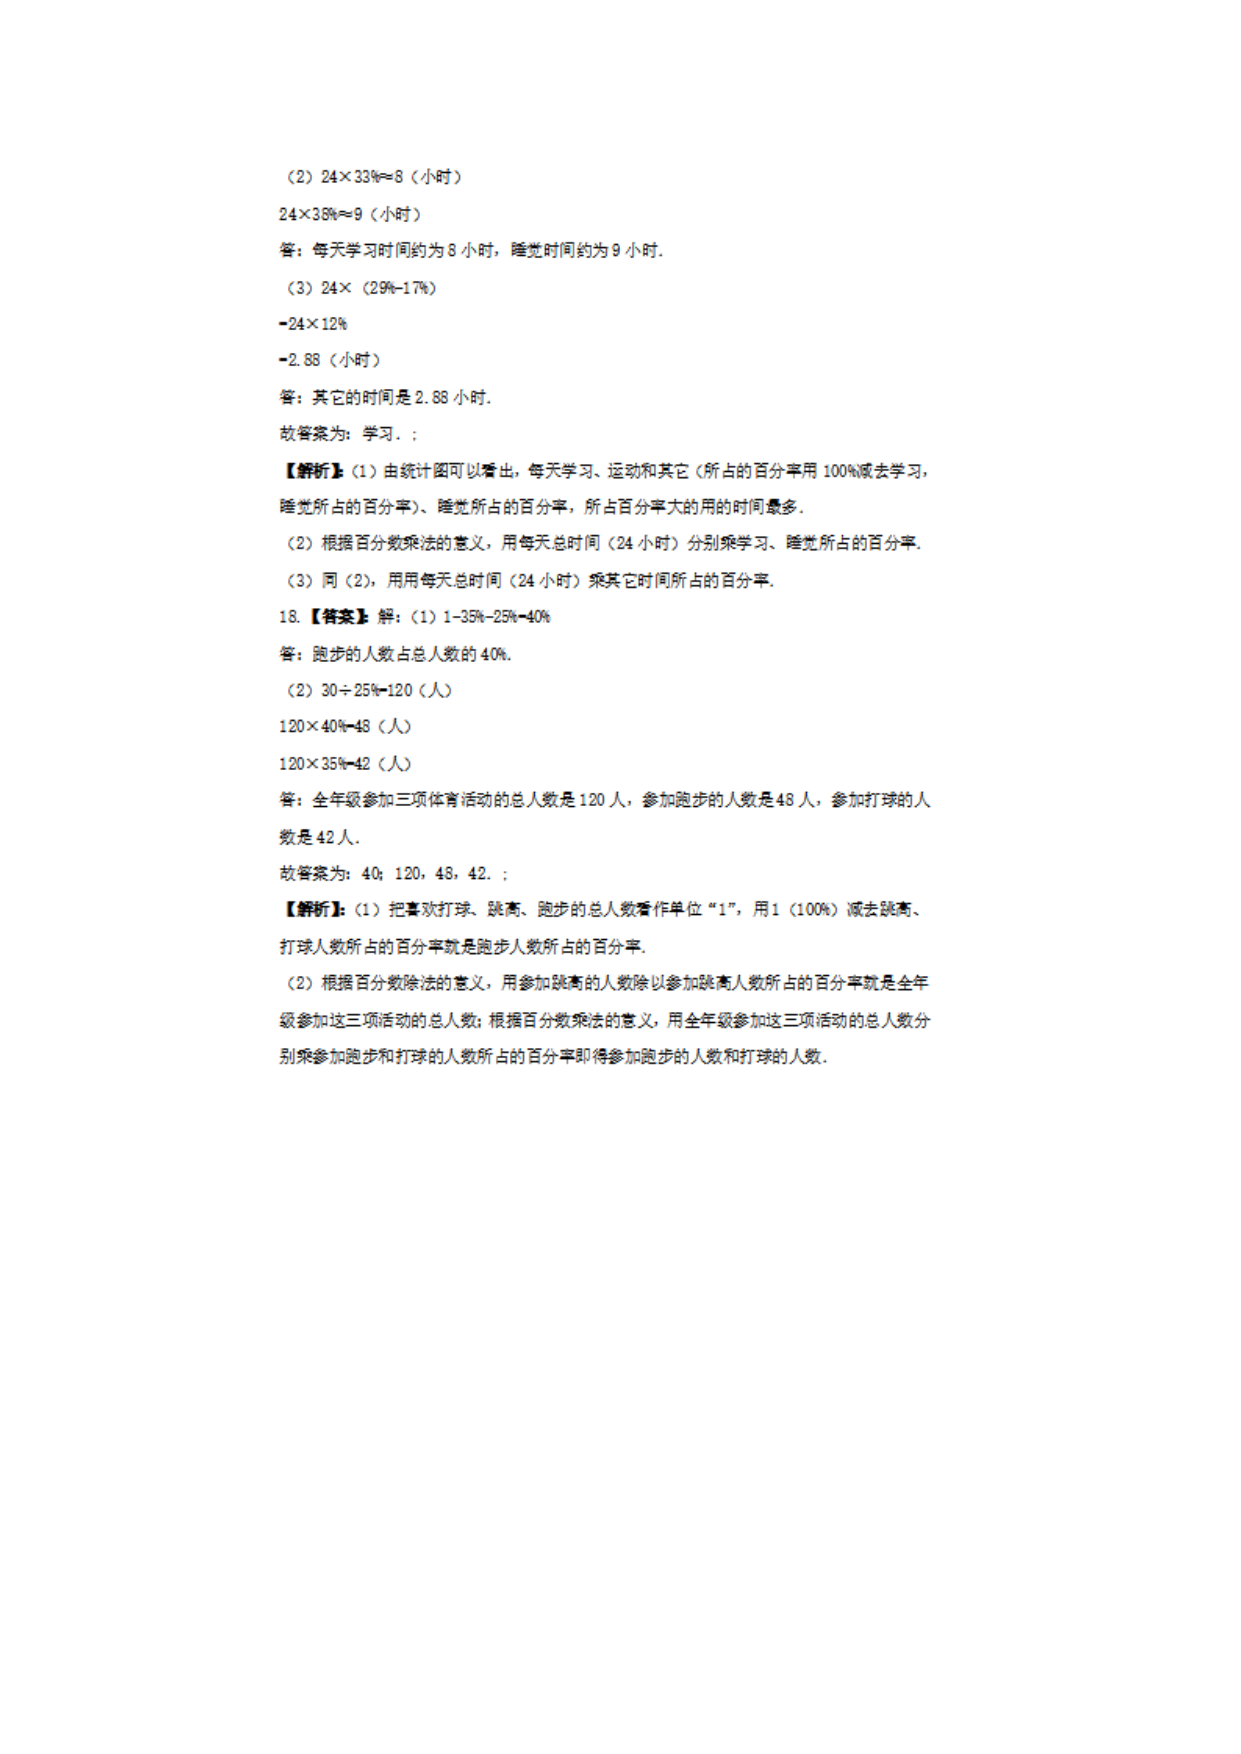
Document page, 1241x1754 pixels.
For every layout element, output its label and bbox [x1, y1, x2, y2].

picture [262, 162, 978, 1141]
